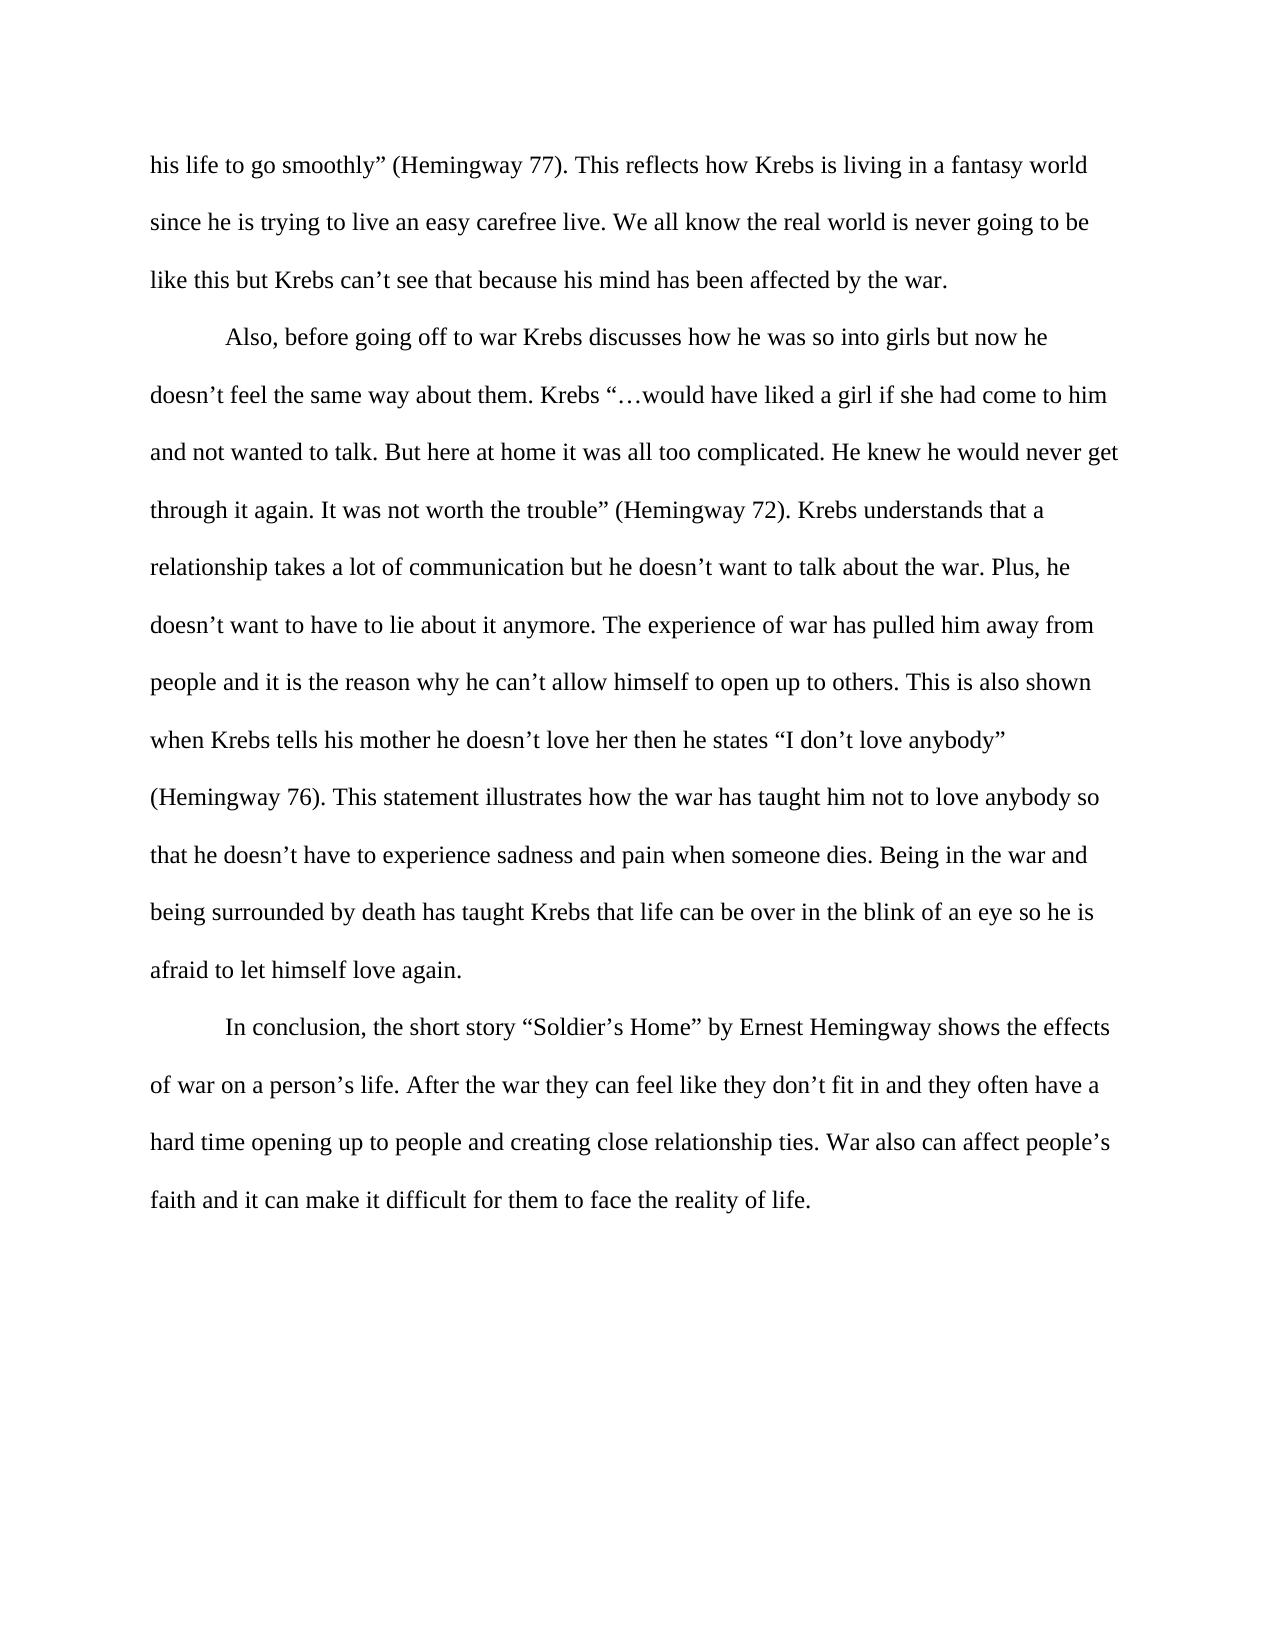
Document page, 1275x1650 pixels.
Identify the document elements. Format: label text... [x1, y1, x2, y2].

text Also, before going off to war Krebs discusses how he was so into girls but now he doesn’t feel the same way about them. Krebs “…would have liked a girl if she had come to him and not wanted to talk. But here at home it was all too complicated. He knew he would never get through it again. It was not worth the trouble” (Hemingway 72). Krebs understands that a relationship takes a lot of communication but he doesn’t want to talk about the war. Plus, he doesn’t want to have to lie about it anymore. The experience of war has pulled him away from people and it is the reason why he can’t allow himself to open up to others. This is also shown when Krebs tells his mother he doesn’t love her then he states “I don’t love anybody” (Hemingway 76). This statement illustrates how the war has taught him not to love anybody so that he doesn’t have to experience sadness and pain when someone dies. Being in the war and being surrounded by death has taught Krebs that life can be over in the blink of an eye so he is afraid to let himself love again. [150, 322, 1125, 984]
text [150, 150, 1125, 294]
text In conclusion, the short story “Soldier’s Home” by Ernest Hemingway shows the effects of war on a person’s life. After the war they can feel like they don’t fit in and they often have a hard time opening up to people and creating close relationship ties. War also can affect people’s faith and it can make it difficult for them to face the reality of life. [150, 1012, 1125, 1214]
